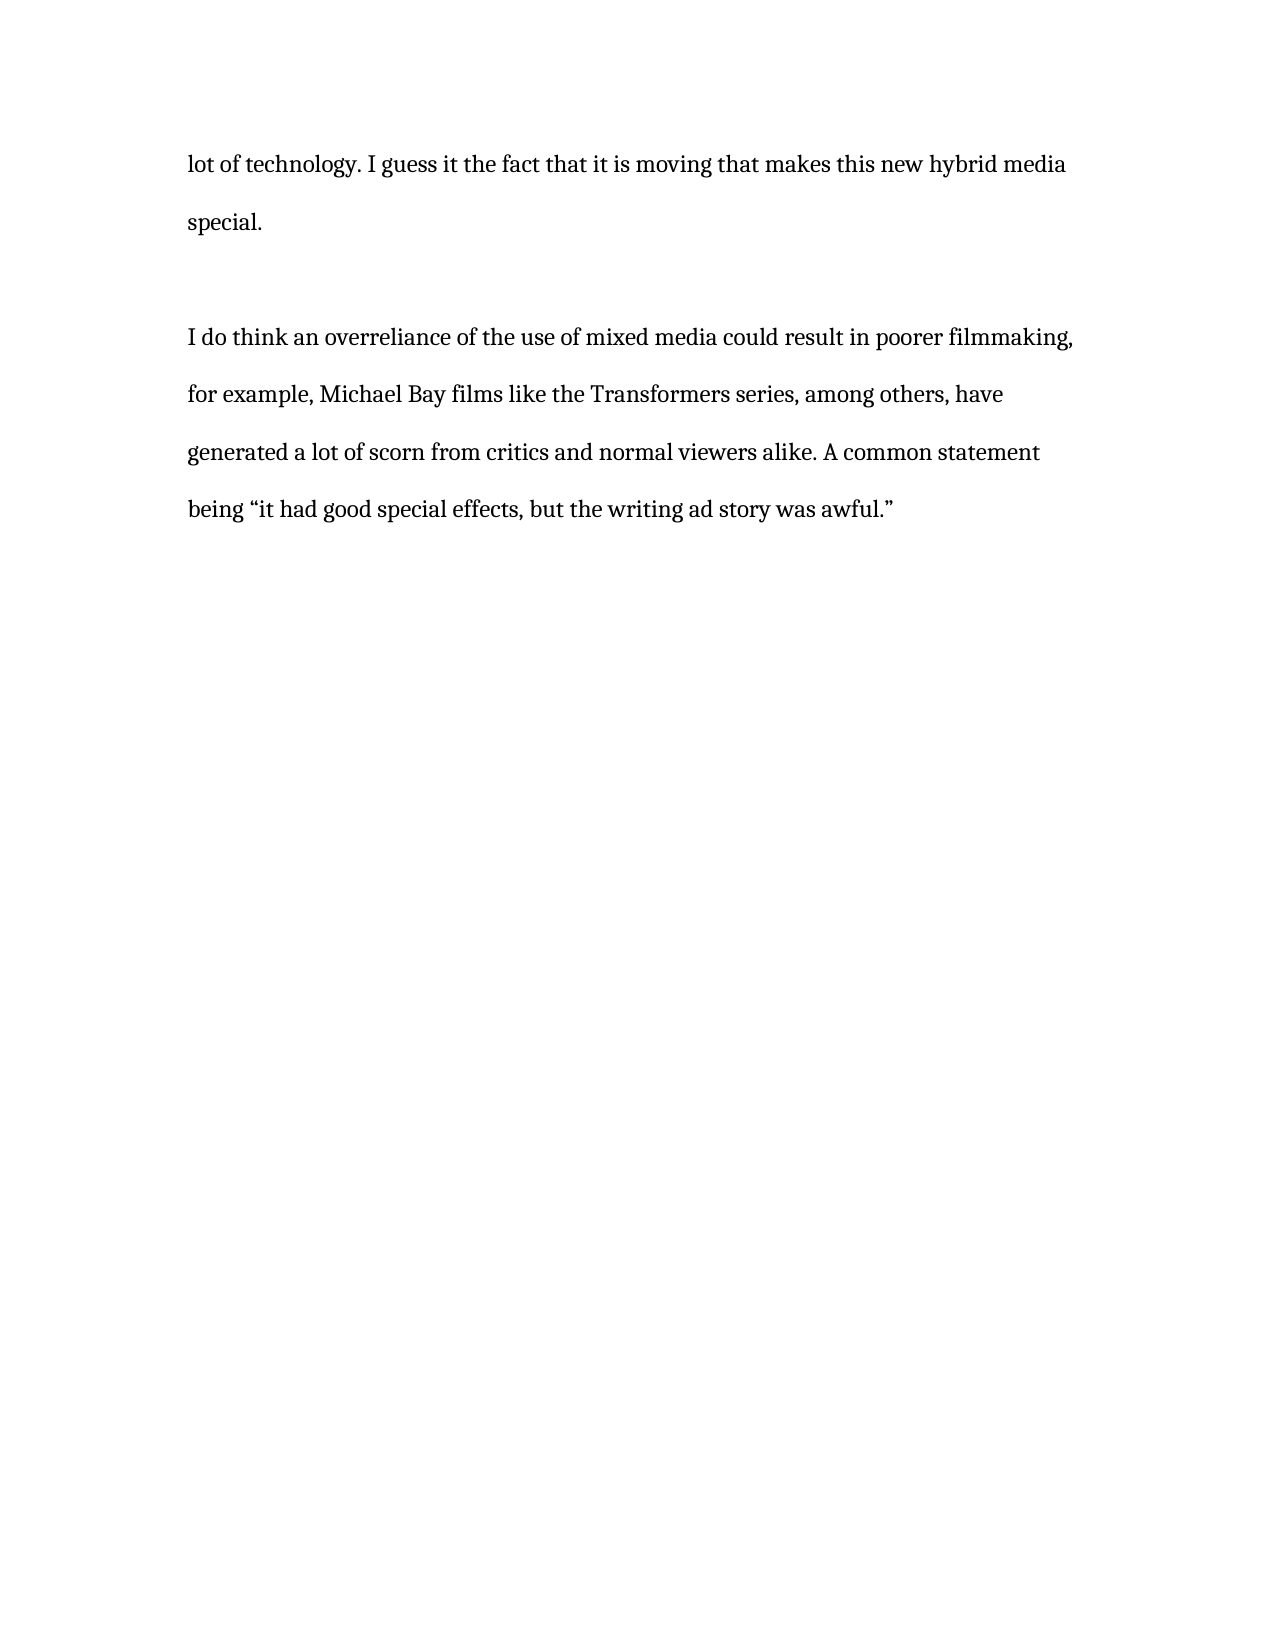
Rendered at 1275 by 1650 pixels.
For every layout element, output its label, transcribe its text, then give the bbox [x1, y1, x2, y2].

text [187, 150, 1087, 236]
text I do think an overreliance of the use of mixed media could result in poorer filmmaking, for example, Michael Bay films like the Transformers series, among others, have generated a lot of scorn from critics and normal viewers alike. A common statement being “it had good special effects, but the writing ad story was awful.” [187, 322, 1087, 524]
